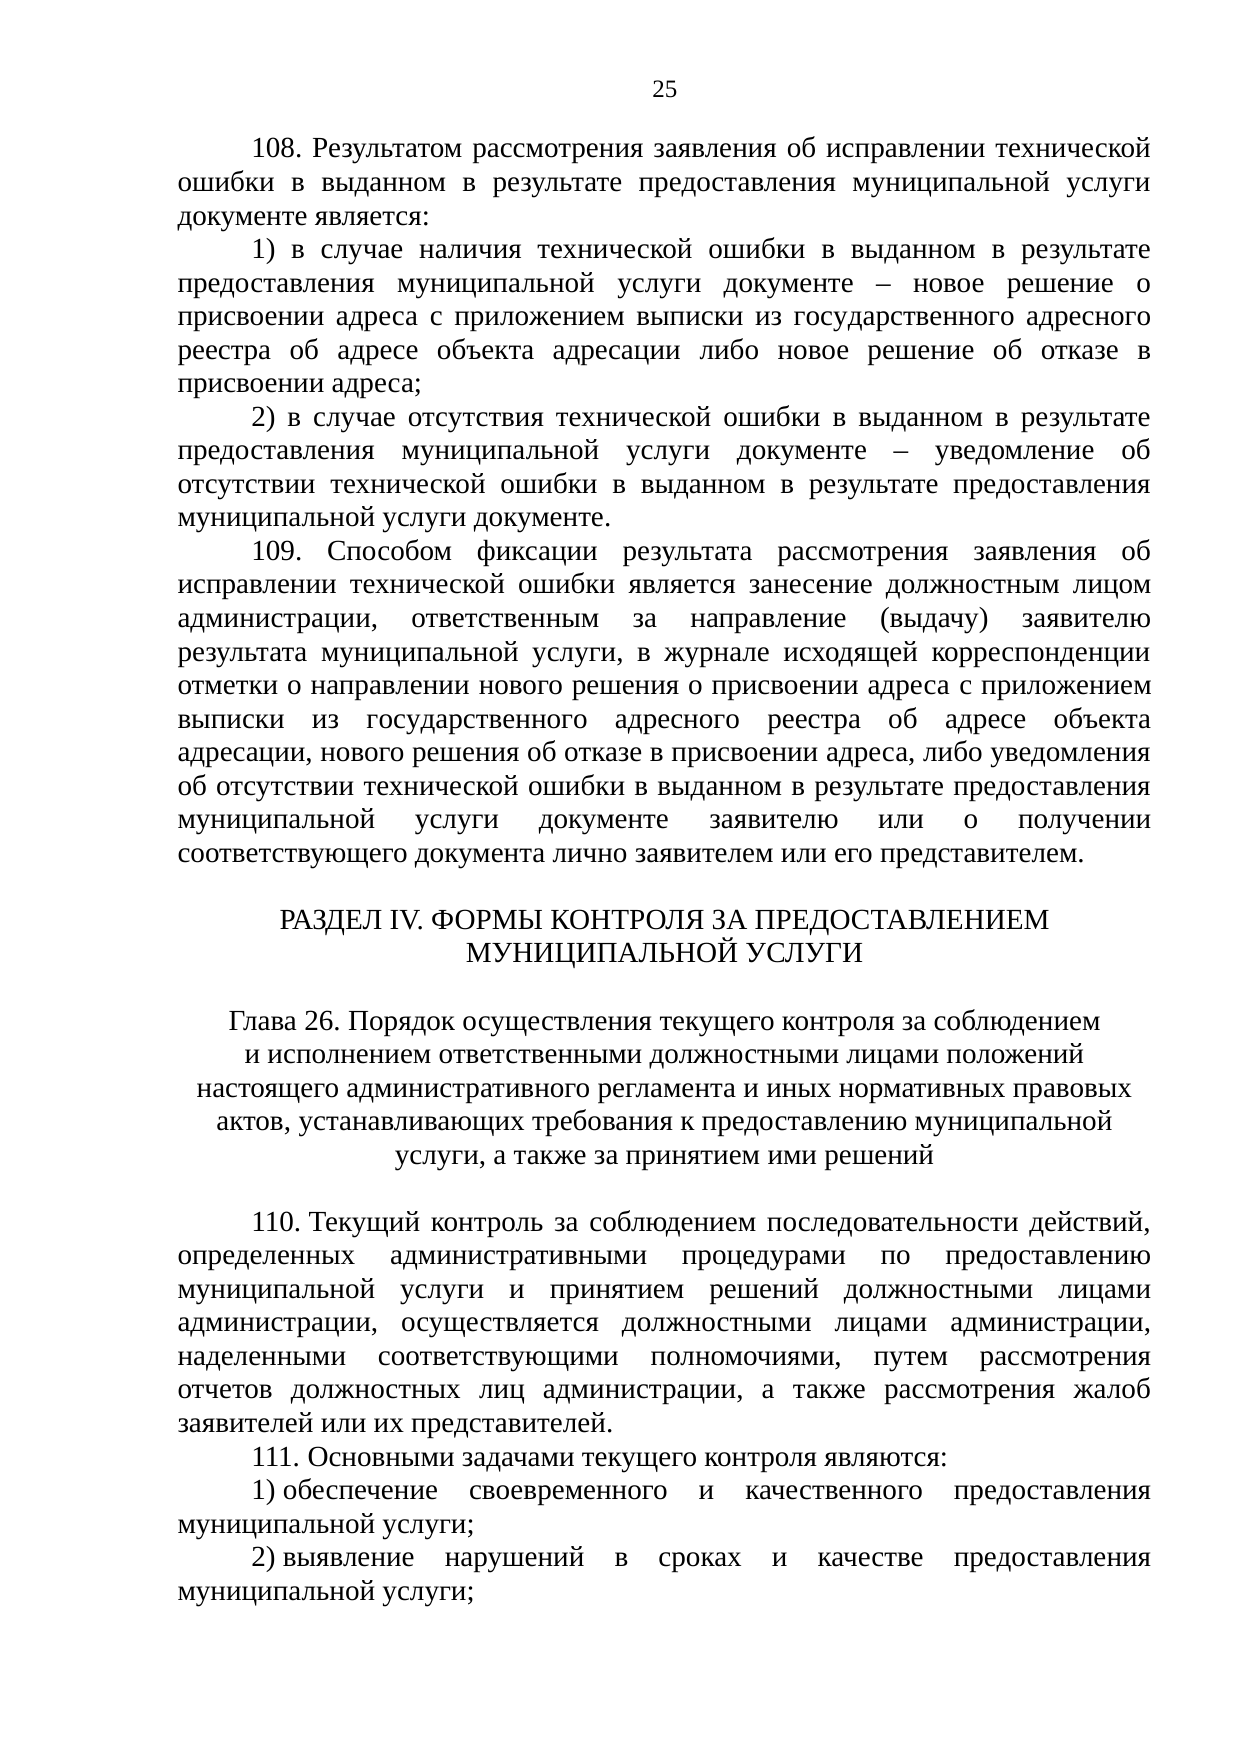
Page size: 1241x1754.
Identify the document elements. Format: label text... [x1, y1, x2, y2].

text 110. Текущий контроль за соблюдением последовательности действий, определенных административными процедурами по предоставлению муниципальной услуги и принятием решений должностными лицами администрации, осуществляется должностными лицами администрации, наделенными соответствующими полномочиями, путем рассмотрения отчетов должностных лиц администрации, а также рассмотрения жалоб заявителей или их представителей. [177, 1204, 1152, 1439]
text 1) обеспечение своевременного и качественного предоставления муниципальной услуги; [177, 1472, 1152, 1539]
text услуги, а также за принятием ими решений [177, 1137, 1152, 1170]
text Глава 26. Порядок осуществления текущего контроля за соблюдением и исполнением ответственными должностными лицами положений настоящего административного регламента и иных нормативных правовых актов, устанавливающих требования к предоставлению муниципальной [177, 1003, 1152, 1137]
text 1) в случае наличия технической ошибки в выданном в результате предоставления муниципальной услуги документе – новое решение о присвоении адреса с приложением выписки из государственного адресного реестра об адресе объекта адресации либо новое решение об отказе в присвоении адреса; [177, 231, 1152, 399]
text 109. Способом фиксации результата рассмотрения заявления об исправлении технической ошибки является занесение должностным лицом администрации, ответственным за направление (выдачу) заявителю результата муниципальной услуги, в журнале исходящей корреспонденции отметки о направлении нового решения о присвоении адреса с приложением выписки из государственного адресного реестра об адресе объекта адресации, нового решения об отказе в присвоении адреса, либо уведомления об отсутствии технической ошибки в выданном в результате предоставления муниципальной услуги документе заявителю или о получении соответствующего документа лично заявителем или его представителем. [177, 533, 1152, 868]
text 108. Результатом рассмотрения заявления об исправлении технической ошибки в выданном в результате предоставления муниципальной услуги документе является: [177, 131, 1152, 231]
text 2) выявление нарушений в сроках и качестве предоставления муниципальной услуги; [177, 1539, 1152, 1606]
text 111. Основными задачами текущего контроля являются: [177, 1439, 1152, 1472]
text РАЗДЕЛ IV. ФОРМЫ КОНТРОЛЯ ЗА ПРЕДОСТАВЛЕНИЕМ МУНИЦИПАЛЬНОЙ УСЛУГИ [177, 902, 1152, 969]
text 2) в случае отсутствия технической ошибки в выданном в результате предоставления муниципальной услуги документе – уведомление об отсутствии технической ошибки в выданном в результате предоставления муниципальной услуги документе. [177, 399, 1152, 533]
